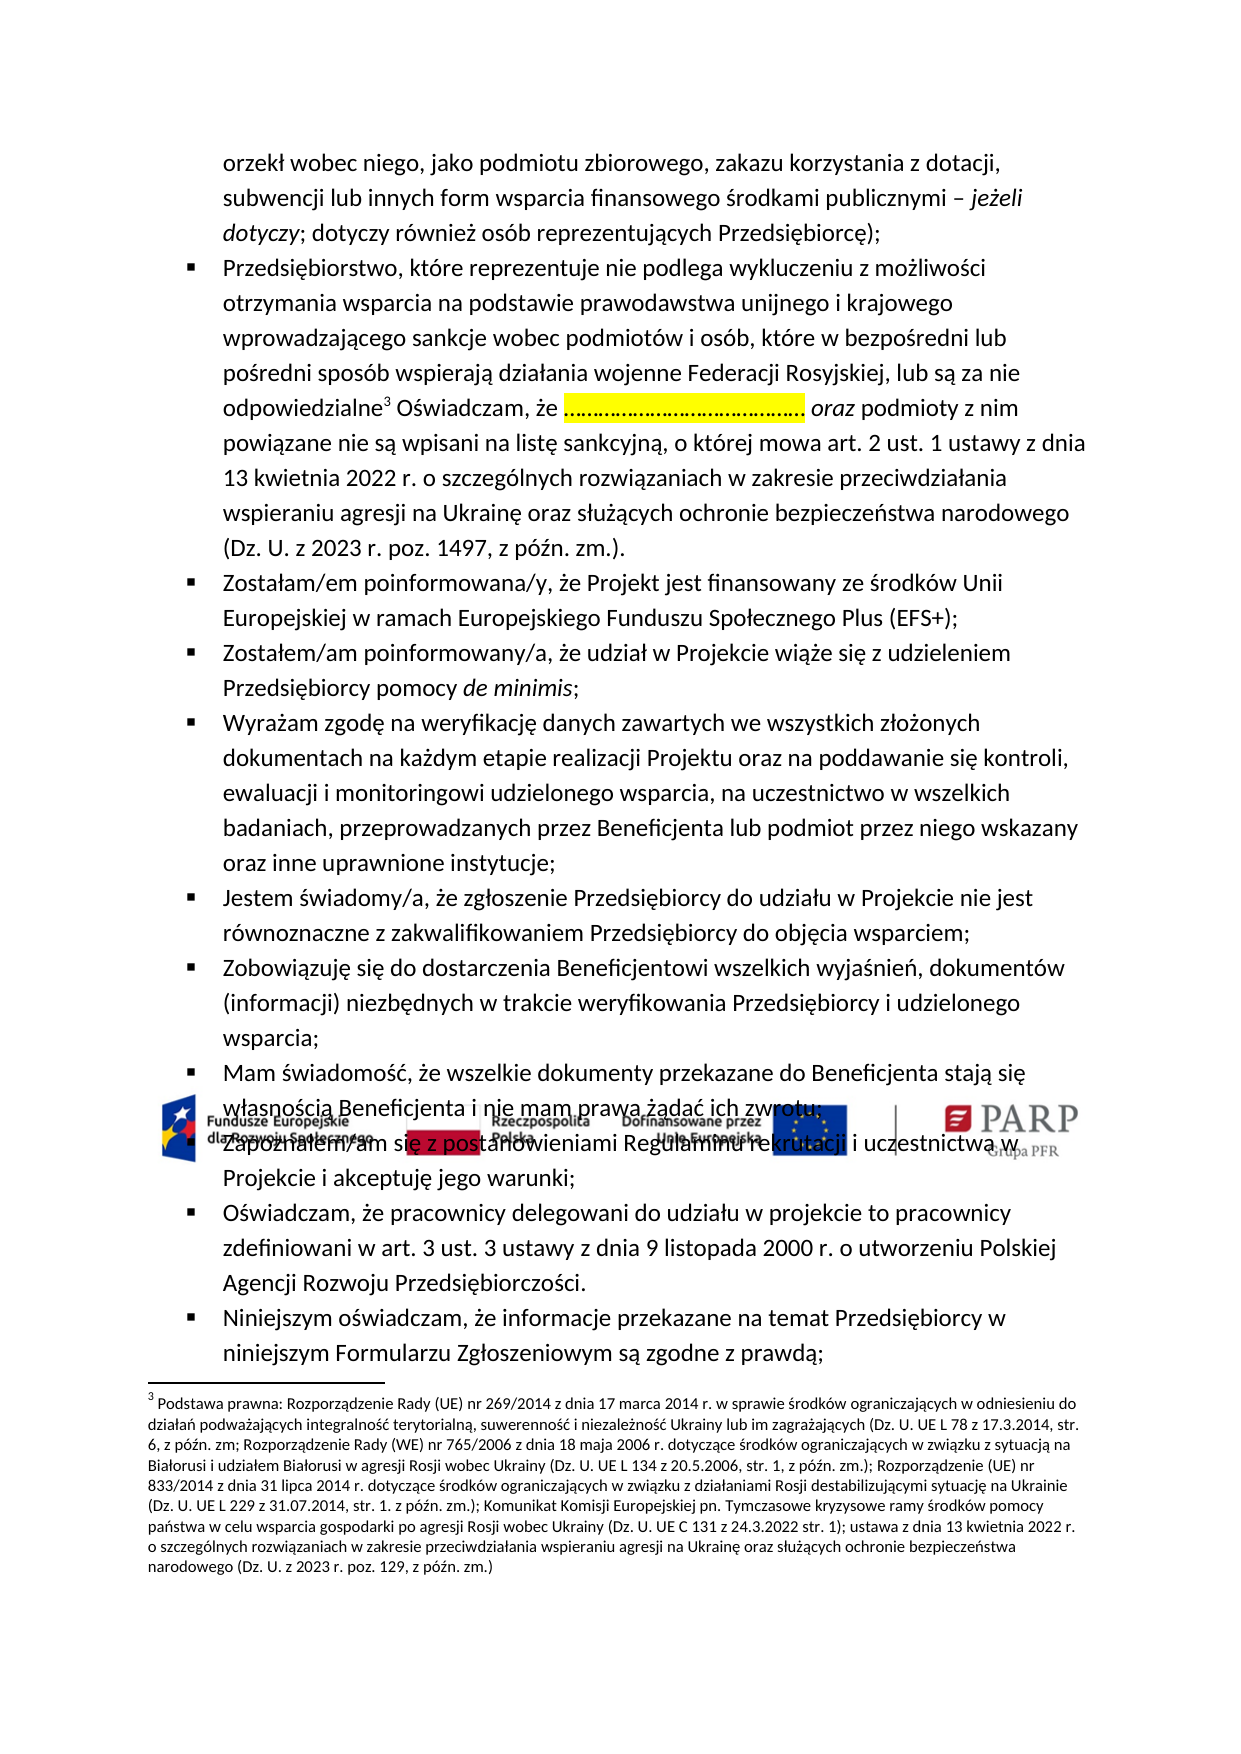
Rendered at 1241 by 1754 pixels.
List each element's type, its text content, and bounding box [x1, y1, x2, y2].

list Niniejszym oświadczam, że informacje przekazane na temat Przedsiębiorcy w niniejszym Formularzu Zgłoszeniowym są zgodne z prawdą; [185, 1303, 1093, 1368]
list Zostałam/em poinformowana/y, że Projekt jest finansowany ze środków Unii Europejskiej w ramach Europejskiego Funduszu Społecznego Plus (EFS+); [185, 568, 1093, 633]
list Przedsiębiorstwo, które reprezentuje nie podlega wykluczeniu z możliwości otrzymania wsparcia na podstawie prawodawstwa unijnego i krajowego wprowadzającego sankcje wobec podmiotów i osób, które w bezpośredni lub pośredni sposób wspierają działania wojenne Federacji Rosyjskiej, lub są za nie odpowiedzialne Oświadczam, że …………………………………… oraz podmioty z nim powiązane nie są wpisani na listę sankcyjną, o której mowa art. 2 ust. 1 ustawy z dnia 13 kwietnia 2022 r. o szczególnych rozwiązaniach w zakresie przeciwdziałania wspieraniu agresji na Ukrainę oraz służących ochronie bezpieczeństwa narodowego (Dz. U. z 2023 r. poz. 1497, z późn. zm.). [185, 253, 1093, 563]
list Oświadczam, że pracownicy delegowani do udziału w projekcie to pracownicy zdefiniowani w art. 3 ust. 3 ustawy z dnia 9 listopada 2000 r. o utworzeniu Polskiej Agencji Rozwoju Przedsiębiorczości. [185, 1198, 1093, 1298]
picture [147, 1086, 1093, 1172]
list Mam świadomość, że wszelkie dokumenty przekazane do Beneficjenta stają się własnością Beneficjenta i nie mam prawa żądać ich zwrotu; [185, 1058, 1093, 1123]
list Zobowiązuję się do dostarczenia Beneficjentowi wszelkich wyjaśnień, dokumentów (informacji) niezbędnych w trakcie weryfikowania Przedsiębiorcy i udzielonego wsparcia; [185, 953, 1093, 1053]
list Zostałem/am poinformowany/a, że udział w Projekcie wiąże się z udzieleniem Przedsiębiorcy pomocy de minimis; [185, 638, 1093, 703]
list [185, 148, 1093, 248]
list Zapoznałem/am się z postanowieniami Regulaminu rekrutacji i uczestnictwa w Projekcie i akceptuję jego warunki; [185, 1128, 1093, 1193]
list Wyrażam zgodę na weryfikację danych zawartych we wszystkich złożonych dokumentach na każdym etapie realizacji Projektu oraz na poddawanie się kontroli, ewaluacji i monitoringowi udzielonego wsparcia, na uczestnictwo w wszelkich badaniach, przeprowadzanych przez Beneficjenta lub podmiot przez niego wskazany oraz inne uprawnione instytucje; [185, 708, 1093, 878]
list Jestem świadomy/a, że zgłoszenie Przedsiębiorcy do udziału w Projekcie nie jest równoznaczne z zakwalifikowaniem Przedsiębiorcy do objęcia wsparciem; [185, 883, 1093, 948]
